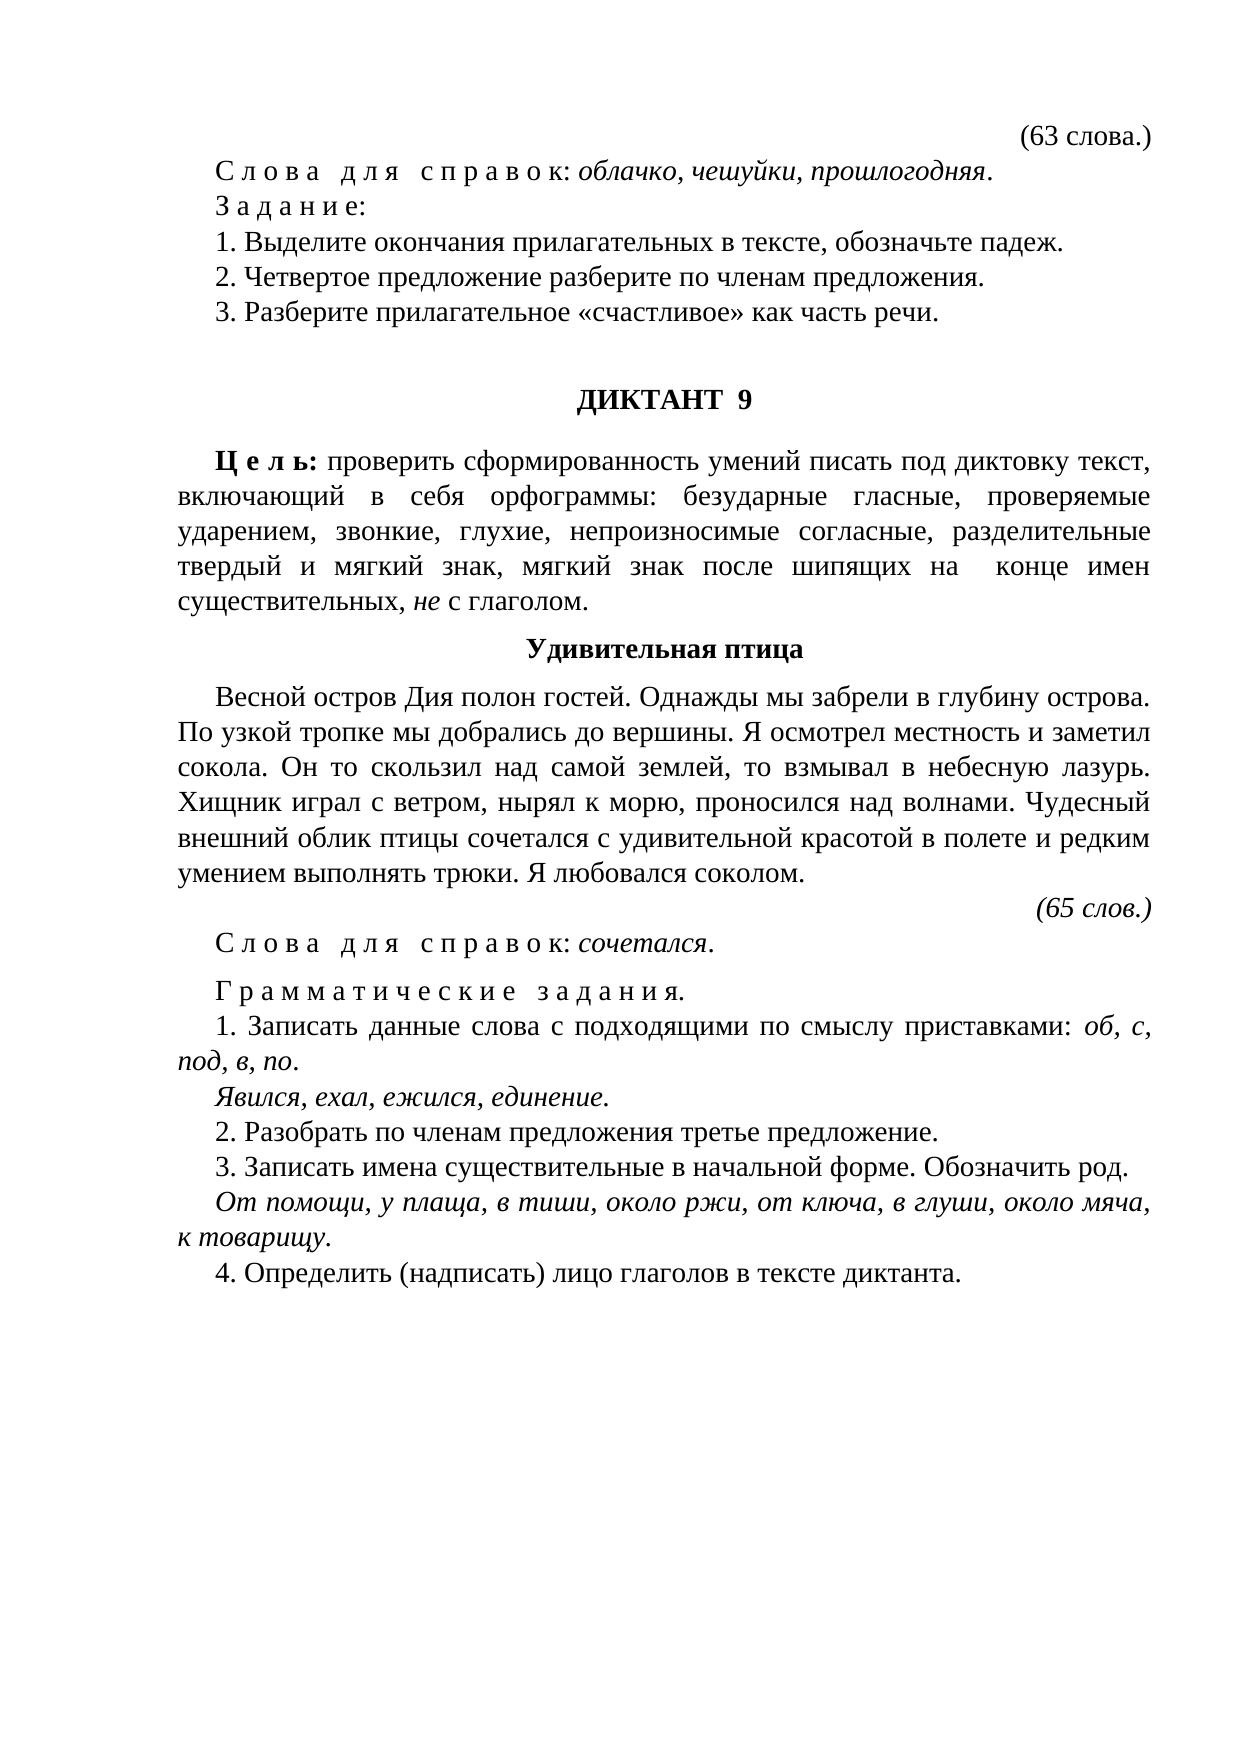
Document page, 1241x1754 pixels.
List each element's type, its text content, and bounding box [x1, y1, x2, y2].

text З а д а н и е: [177, 188, 1152, 222]
text От помощи, у плаща, в тиши, около ржи, от ключа, в глуши, около мяча, к товарищу. [177, 1184, 1152, 1253]
text С л о в а д л я с п р а в о к: сочетался. [177, 925, 1152, 959]
text 1. Выделите окончания прилагательных в тексте, обозначьте падеж. [177, 224, 1152, 257]
text Г р а м м а т и ч е с к и е з а д а н и я. [177, 973, 1152, 1007]
text ДИКТАНТ 9 [177, 382, 1152, 416]
text (65 слов.) [177, 890, 1152, 924]
text 1. Записать данные слова с подходящими по смыслу приставками: об, с, под, в, по. [177, 1008, 1152, 1077]
text Явился, ехал, ежился, единение. [177, 1079, 1152, 1112]
text 2. Четвертое предложение разберите по членам предложения. [177, 259, 1152, 292]
text 4. Определить (надписать) лицо глаголов в тексте диктанта. [177, 1255, 1152, 1288]
text Удивительная птица [177, 631, 1152, 665]
text Весной остров Дия полон гостей. Однажды мы забрели в глубину острова. По узкой тропке мы добрались до вершины. Я осмотрел местность и заметил сокола. Он то скользил над самой землей, то взмывал в небесную лазурь. Хищник играл с ветром, нырял к морю, проносился над волнами. Чудесный внешний облик птицы сочетался с удивительной красотой в полете и редким умением выполнять трюки. Я любовался соколом. [177, 679, 1152, 888]
text 3. Разберите прилагательное «счастливое» как часть речи. [177, 294, 1152, 328]
text 2. Разобрать по членам предложения третье предложение. [177, 1114, 1152, 1147]
text С л о в а д л я с п р а в о к: облачко, чешуйки, прошлогодняя. [177, 153, 1152, 187]
text 3. Записать имена существительные в начальной форме. Обозначить род. [177, 1149, 1152, 1183]
text (63 слова.) [177, 118, 1152, 152]
text Ц е л ь: проверить сформированность умений писать под диктовку текст, включающий в себя орфограммы: безударные гласные, проверяемые ударением, звонкие, глухие, непроизносимые согласные, разделительные твердый и мягкий знак, мягкий знак после шипящих на конце имен существительных, не с глаголом. [177, 443, 1152, 617]
